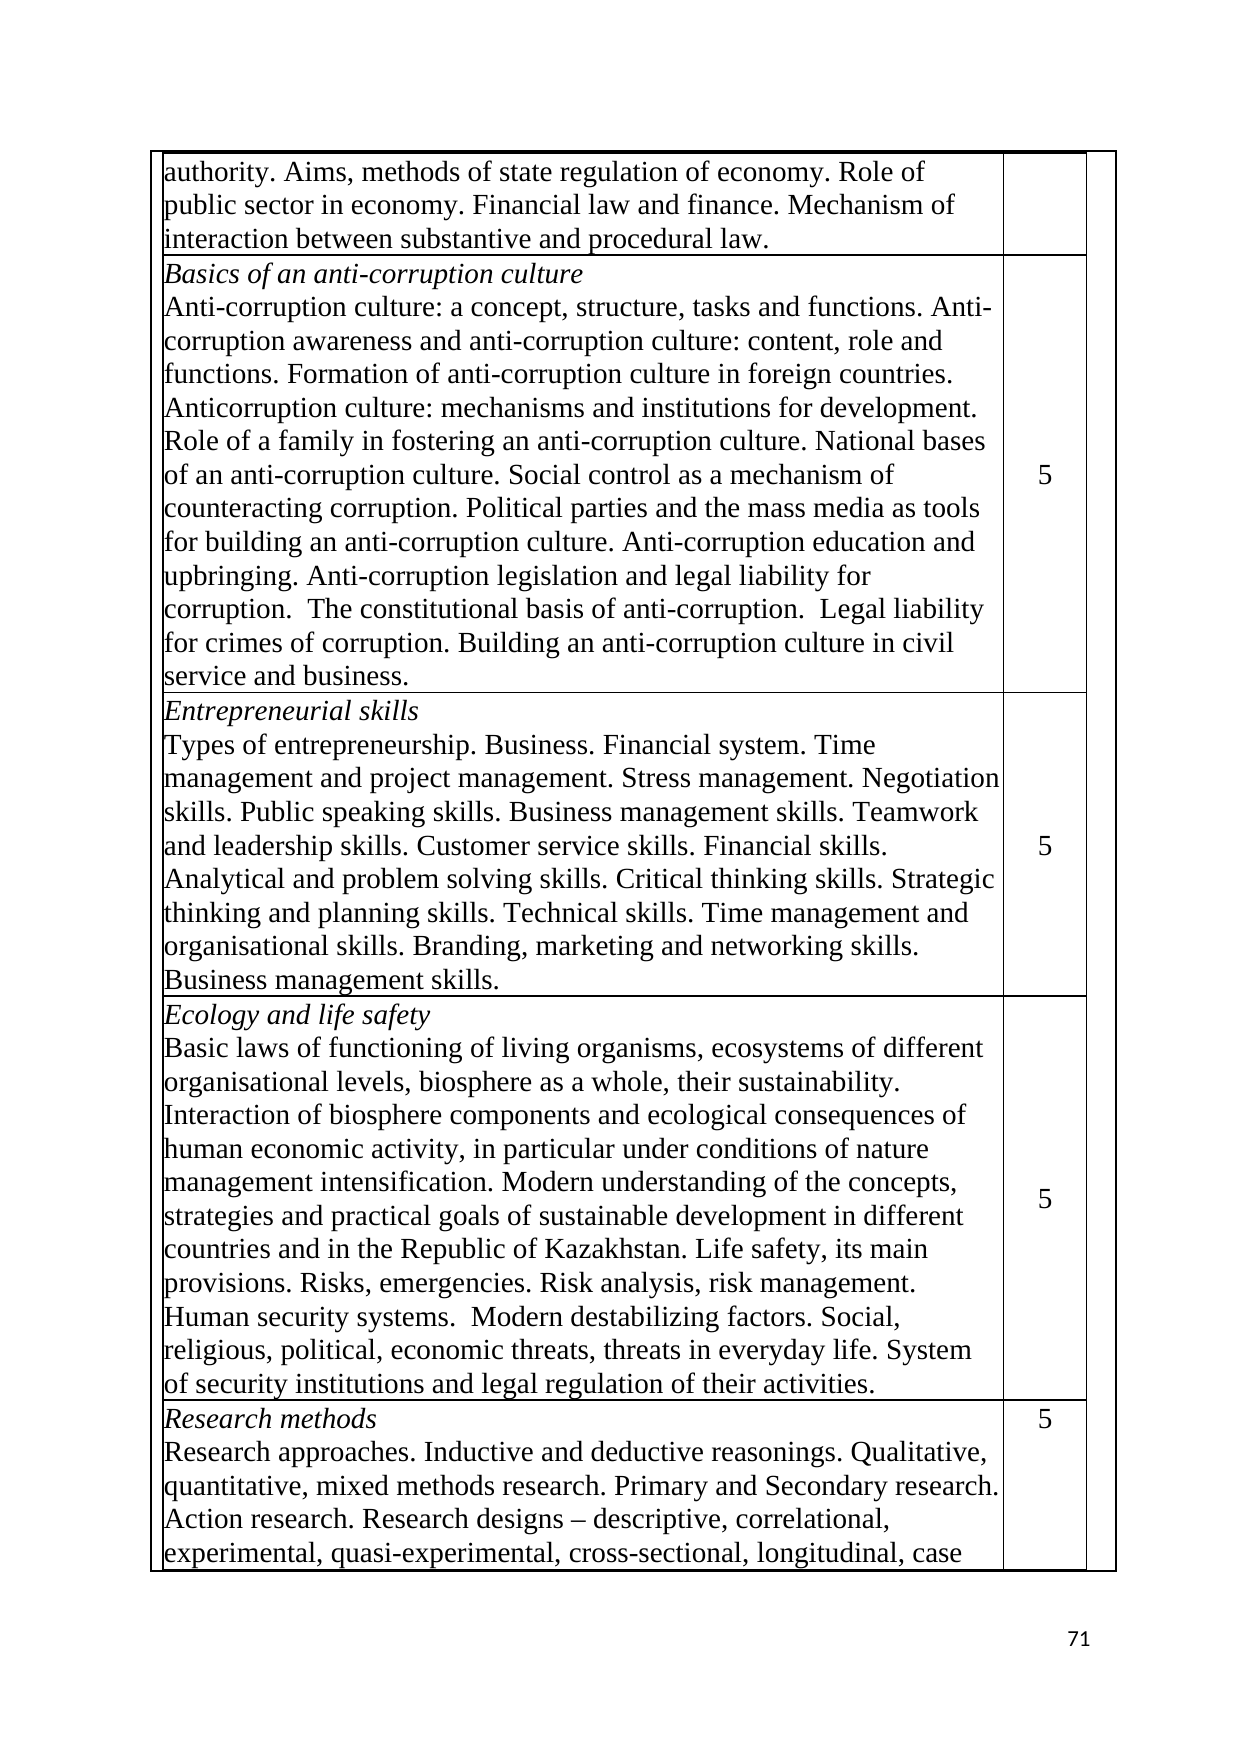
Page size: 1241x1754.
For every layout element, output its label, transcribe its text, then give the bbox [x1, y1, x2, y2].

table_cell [164, 1401, 1003, 1569]
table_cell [1004, 1401, 1086, 1569]
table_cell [152, 152, 162, 1570]
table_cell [1087, 152, 1115, 1570]
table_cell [1004, 154, 1086, 254]
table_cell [164, 154, 1003, 254]
